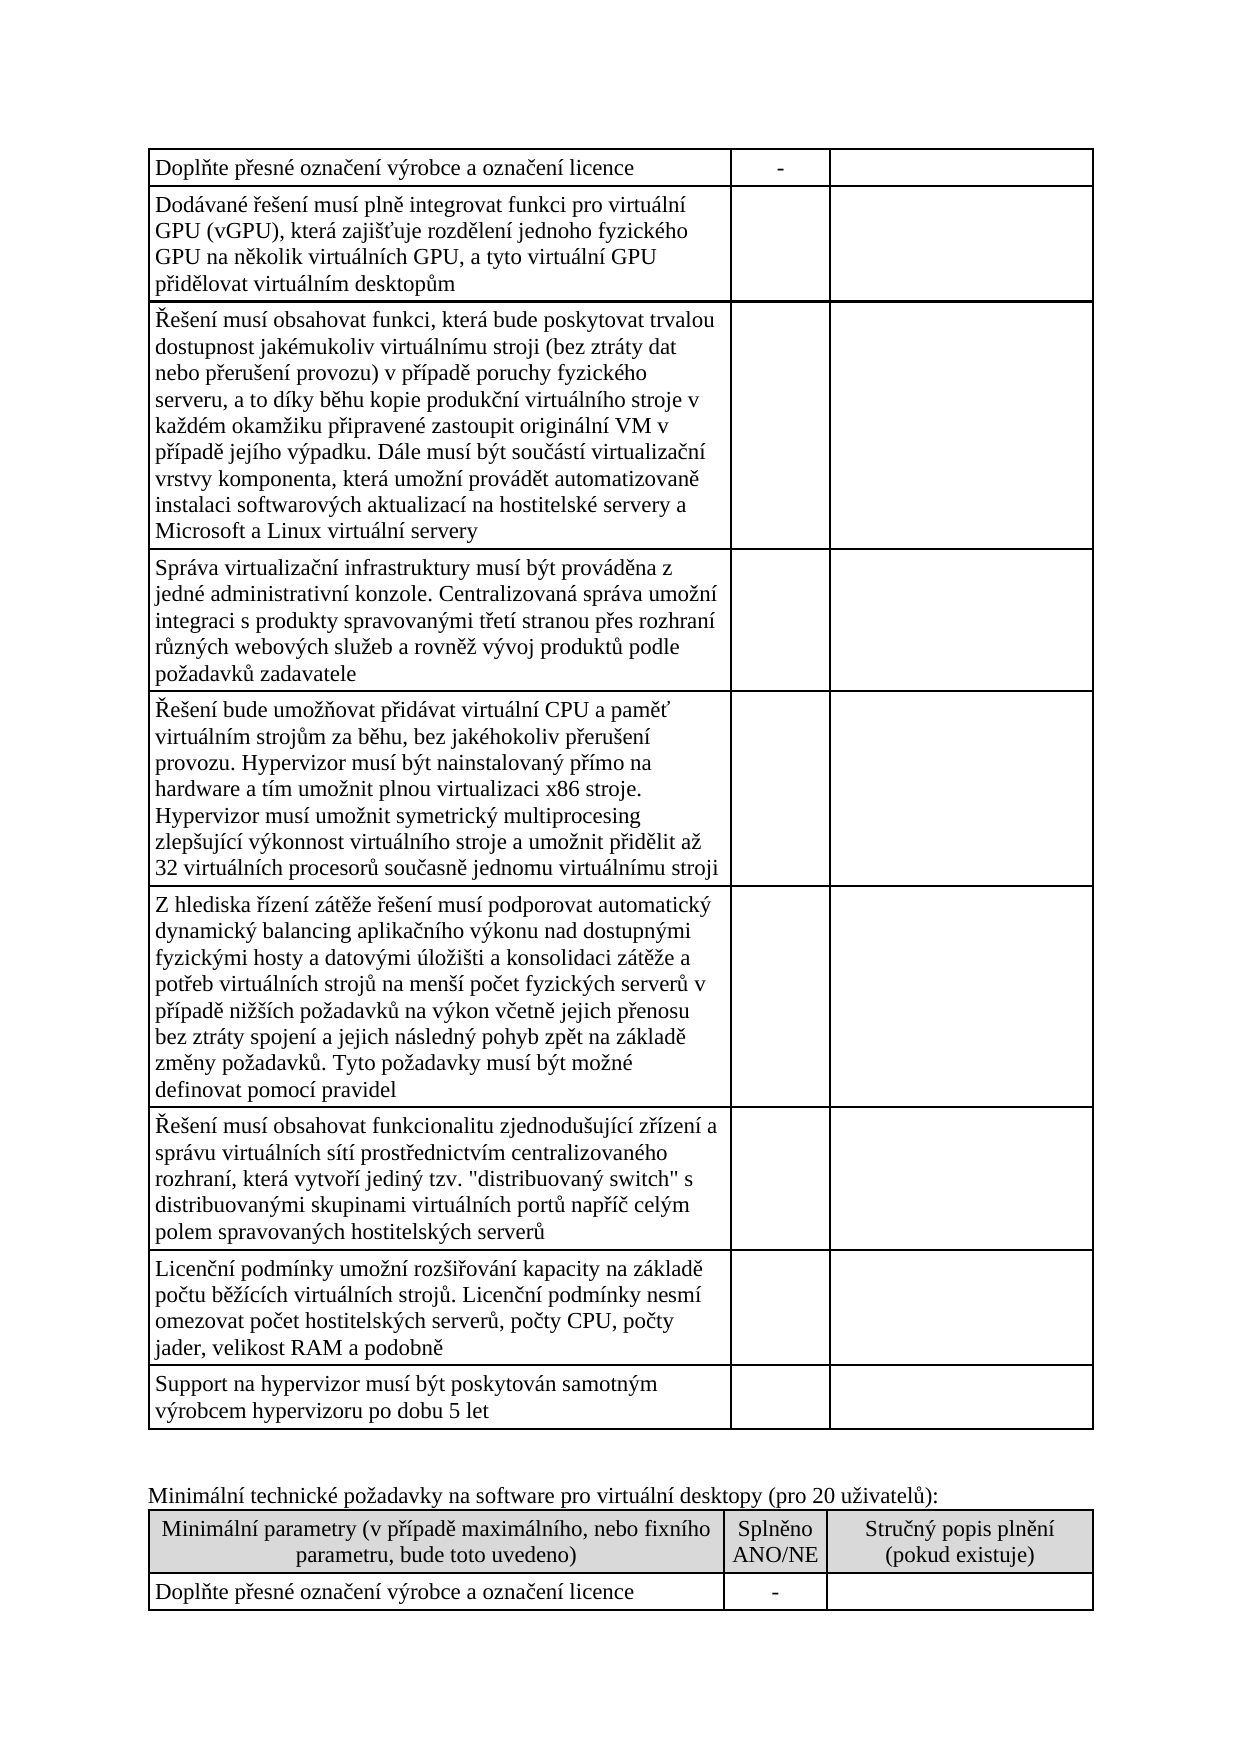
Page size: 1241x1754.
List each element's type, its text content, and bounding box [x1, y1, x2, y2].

table_cell Řešení musí obsahovat funkcionalitu zjednodušující zřízení a správu virtuálních sítí prostřednictvím centralizovaného rozhraní, která vytvoří jediný tzv. "distribuovaný switch" s distribuovanými skupinami virtuálních portů napříč celým polem spravovaných hostitelských serverů [150, 1108, 730, 1248]
table_cell [732, 1108, 829, 1248]
table_cell [732, 1251, 829, 1364]
table_cell [732, 692, 829, 885]
table_cell [732, 550, 829, 690]
table_cell [831, 150, 1092, 184]
table_cell [831, 1108, 1092, 1248]
table_cell - [732, 150, 829, 184]
table_cell Doplňte přesné označení výrobce a označení licence [150, 150, 730, 184]
table_cell Dodávané řešení musí plně integrovat funkci pro virtuální GPU (vGPU), která zajišťuje rozdělení jednoho fyzického GPU na několik virtuálních GPU, a tyto virtuální GPU přidělovat virtuálním desktopům [150, 187, 730, 300]
table_cell [732, 303, 829, 548]
table_header Stručný popis plnění (pokud existuje) [828, 1511, 1092, 1572]
table_cell [732, 887, 829, 1106]
table_cell Doplňte přesné označení výrobce a označení licence [150, 1574, 723, 1608]
table_cell [831, 550, 1092, 690]
table_cell [732, 1366, 829, 1427]
table_cell [828, 1574, 1092, 1608]
table_cell Řešení bude umožňovat přidávat virtuální CPU a paměť virtuálním strojům za běhu, bez jakéhokoliv přerušení provozu. Hypervizor musí být nainstalovaný přímo na hardware a tím umožnit plnou virtualizaci x86 stroje. Hypervizor musí umožnit symetrický multiprocesing zlepšující výkonnost virtuálního stroje a umožnit přidělit až 32 virtuálních procesorů současně jednomu virtuálnímu stroji [150, 692, 730, 885]
table_cell Support na hypervizor musí být poskytován samotným výrobcem hypervizoru po dobu 5 let [150, 1366, 730, 1427]
table_cell [831, 692, 1092, 885]
table_cell Z hlediska řízení zátěže řešení musí podporovat automatický dynamický balancing aplikačního výkonu nad dostupnými fyzickými hosty a datovými úložišti a konsolidaci zátěže a potřeb virtuálních strojů na menší počet fyzických serverů v případě nižších požadavků na výkon včetně jejich přenosu bez ztráty spojení a jejich následný pohyb zpět na základě změny požadavků. Tyto požadavky musí být možné definovat pomocí pravidel [150, 887, 730, 1106]
table_header Minimální parametry (v případě maximálního, nebo fixního parametru, bude toto uvedeno) [150, 1511, 723, 1572]
table_cell [732, 187, 829, 300]
table_cell [831, 187, 1092, 300]
table_header Splněno ANO/NE [725, 1511, 826, 1572]
table_cell [831, 1251, 1092, 1364]
table_cell [831, 887, 1092, 1106]
table_cell Řešení musí obsahovat funkci, která bude poskytovat trvalou dostupnost jakémukoliv virtuálnímu stroji (bez ztráty dat nebo přerušení provozu) v případě poruchy fyzického serveru, a to díky běhu kopie produkční virtuálního stroje v každém okamžiku připravené zastoupit originální VM v případě jejího výpadku. Dále musí být součástí virtualizační vrstvy komponenta, která umožní provádět automatizovaně instalaci softwarových aktualizací na hostitelské servery a Microsoft a Linux virtuální servery [150, 303, 730, 548]
table_cell Správa virtualizační infrastruktury musí být prováděna z jedné administrativní konzole. Centralizovaná správa umožní integraci s produkty spravovanými třetí stranou přes rozhraní různých webových služeb a rovněž vývoj produktů podle požadavků zadavatele [150, 550, 730, 690]
table_cell - [725, 1574, 826, 1608]
table_cell Licenční podmínky umožní rozšiřování kapacity na základě počtu běžících virtuálních strojů. Licenční podmínky nesmí omezovat počet hostitelských serverů, počty CPU, počty jader, velikost RAM a podobně [150, 1251, 730, 1364]
table_cell [831, 303, 1092, 548]
table_cell [831, 1366, 1092, 1427]
text Minimální technické požadavky na software pro virtuální desktopy (pro 20 uživatelů): [148, 1482, 1092, 1508]
